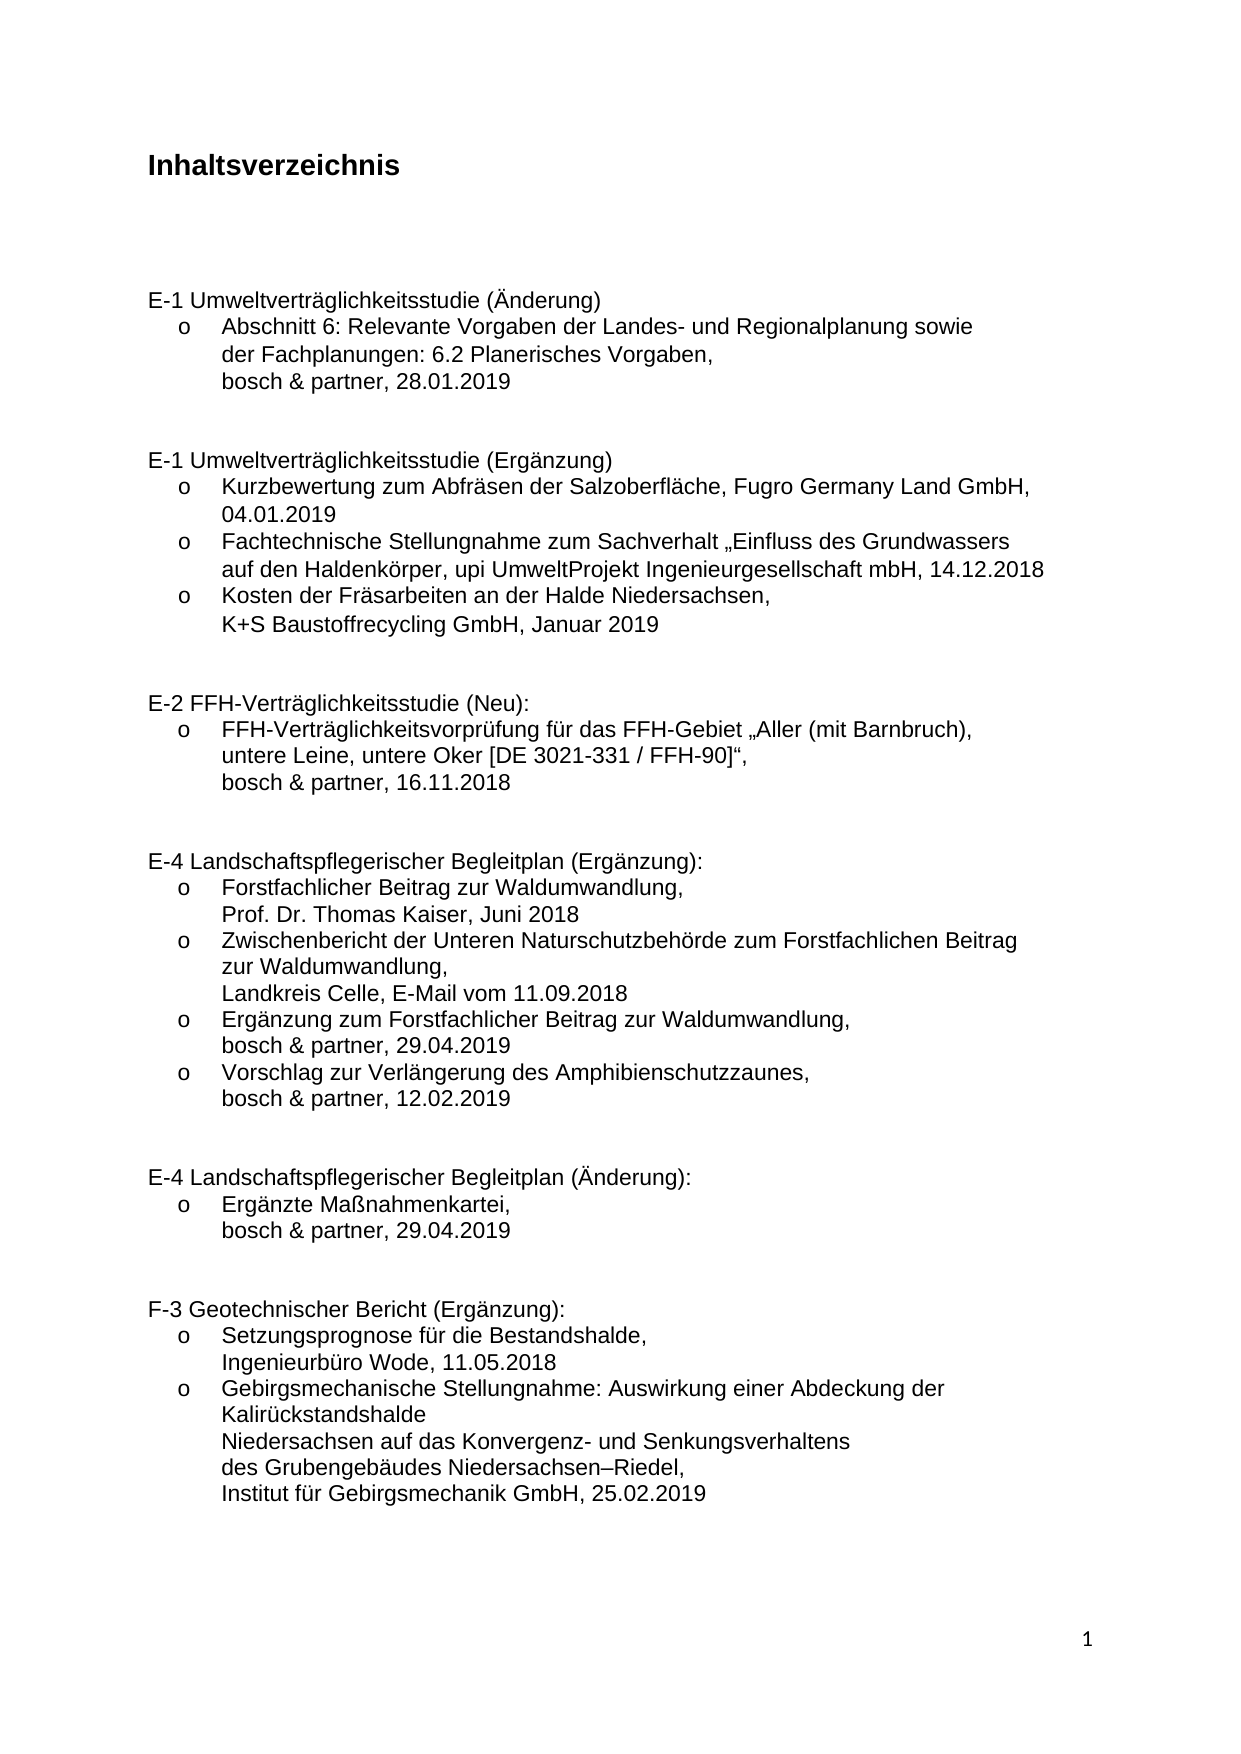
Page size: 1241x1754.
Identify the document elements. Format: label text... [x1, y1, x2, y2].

text E-4 Landschaftspflegerischer Begleitplan (Ergänzung): [148, 848, 1093, 874]
list Abschnitt 6: Relevante Vorgaben der Landes- und Regionalplanung sowie der Fachplanungen: 6.2 Planerisches Vorgaben, bosch & partner, 28.01.2019 [177, 313, 1093, 394]
text des Grubengebäudes Niedersachsen–Riedel, [148, 1454, 1093, 1480]
text o Vorschlag zur Verlängerung des Amphibienschutzzaunes, [148, 1059, 1093, 1085]
text o FFH-Verträglichkeitsvorprüfung für das FFH-Gebiet „Aller (mit Barnbruch), [148, 716, 1093, 742]
text Prof. Dr. Thomas Kaiser, Juni 2018 [148, 901, 1093, 927]
list Fachtechnische Stellungnahme zum Sachverhalt „Einfluss des Grundwassers [177, 528, 1093, 556]
text E-1 Umweltverträglichkeitsstudie (Ergänzung) [148, 447, 1093, 473]
text Inhaltsverzeichnis [148, 148, 1093, 181]
text E-4 Landschaftspflegerischer Begleitplan (Änderung): [148, 1164, 1093, 1191]
text o Ergänzung zum Forstfachlicher Beitrag zur Waldumwandlung, [148, 1006, 1093, 1032]
list Kosten der Fräsarbeiten an der Halde Niedersachsen, K+S Baustoffrecycling GmbH, Januar 2019 [177, 582, 1093, 637]
text zur Waldumwandlung, [148, 953, 1093, 980]
text o Gebirgsmechanische Stellungnahme: Auswirkung einer Abdeckung der Kalirückstandshalde [177, 1375, 1093, 1428]
text Landkreis Celle, E-Mail vom 11.09.2018 [148, 980, 1093, 1006]
text o Zwischenbericht der Unteren Naturschutzbehörde zum Forstfachlichen Beitrag [148, 927, 1093, 953]
text bosch & partner, 29.04.2019 [148, 1032, 1093, 1059]
text E-2 FFH-Verträglichkeitsstudie (Neu): [148, 690, 1093, 716]
text untere Leine, untere Oker [DE 3021-331 / FFH-90]“, bosch & partner, 16.11.2018 [221, 742, 1093, 795]
text o Forstfachlicher Beitrag zur Waldumwandlung, [148, 874, 1093, 901]
text Niedersachsen auf das Konvergenz- und Senkungsverhaltens [148, 1428, 1093, 1454]
list Kurzbewertung zum Abfräsen der Salzoberfläche, Fugro Germany Land GmbH, 04.01.2019 [177, 473, 1093, 528]
text Institut für Gebirgsmechanik GmbH, 25.02.2019 [148, 1480, 1093, 1507]
text bosch & partner, 12.02.2019 [148, 1085, 1093, 1111]
text bosch & partner, 29.04.2019 [148, 1217, 1093, 1243]
text E-1 Umweltverträglichkeitsstudie (Änderung) [148, 287, 1093, 313]
text o Setzungsprognose für die Bestandshalde, [148, 1322, 1093, 1349]
text auf den Haldenkörper, upi UmweltProjekt Ingenieurgesellschaft mbH, 14.12.2018 [148, 556, 1093, 582]
text Ingenieurbüro Wode, 11.05.2018 [148, 1349, 1093, 1375]
text o Ergänzte Maßnahmenkartei, [148, 1191, 1093, 1217]
text F-3 Geotechnischer Bericht (Ergänzung): [148, 1296, 1093, 1322]
